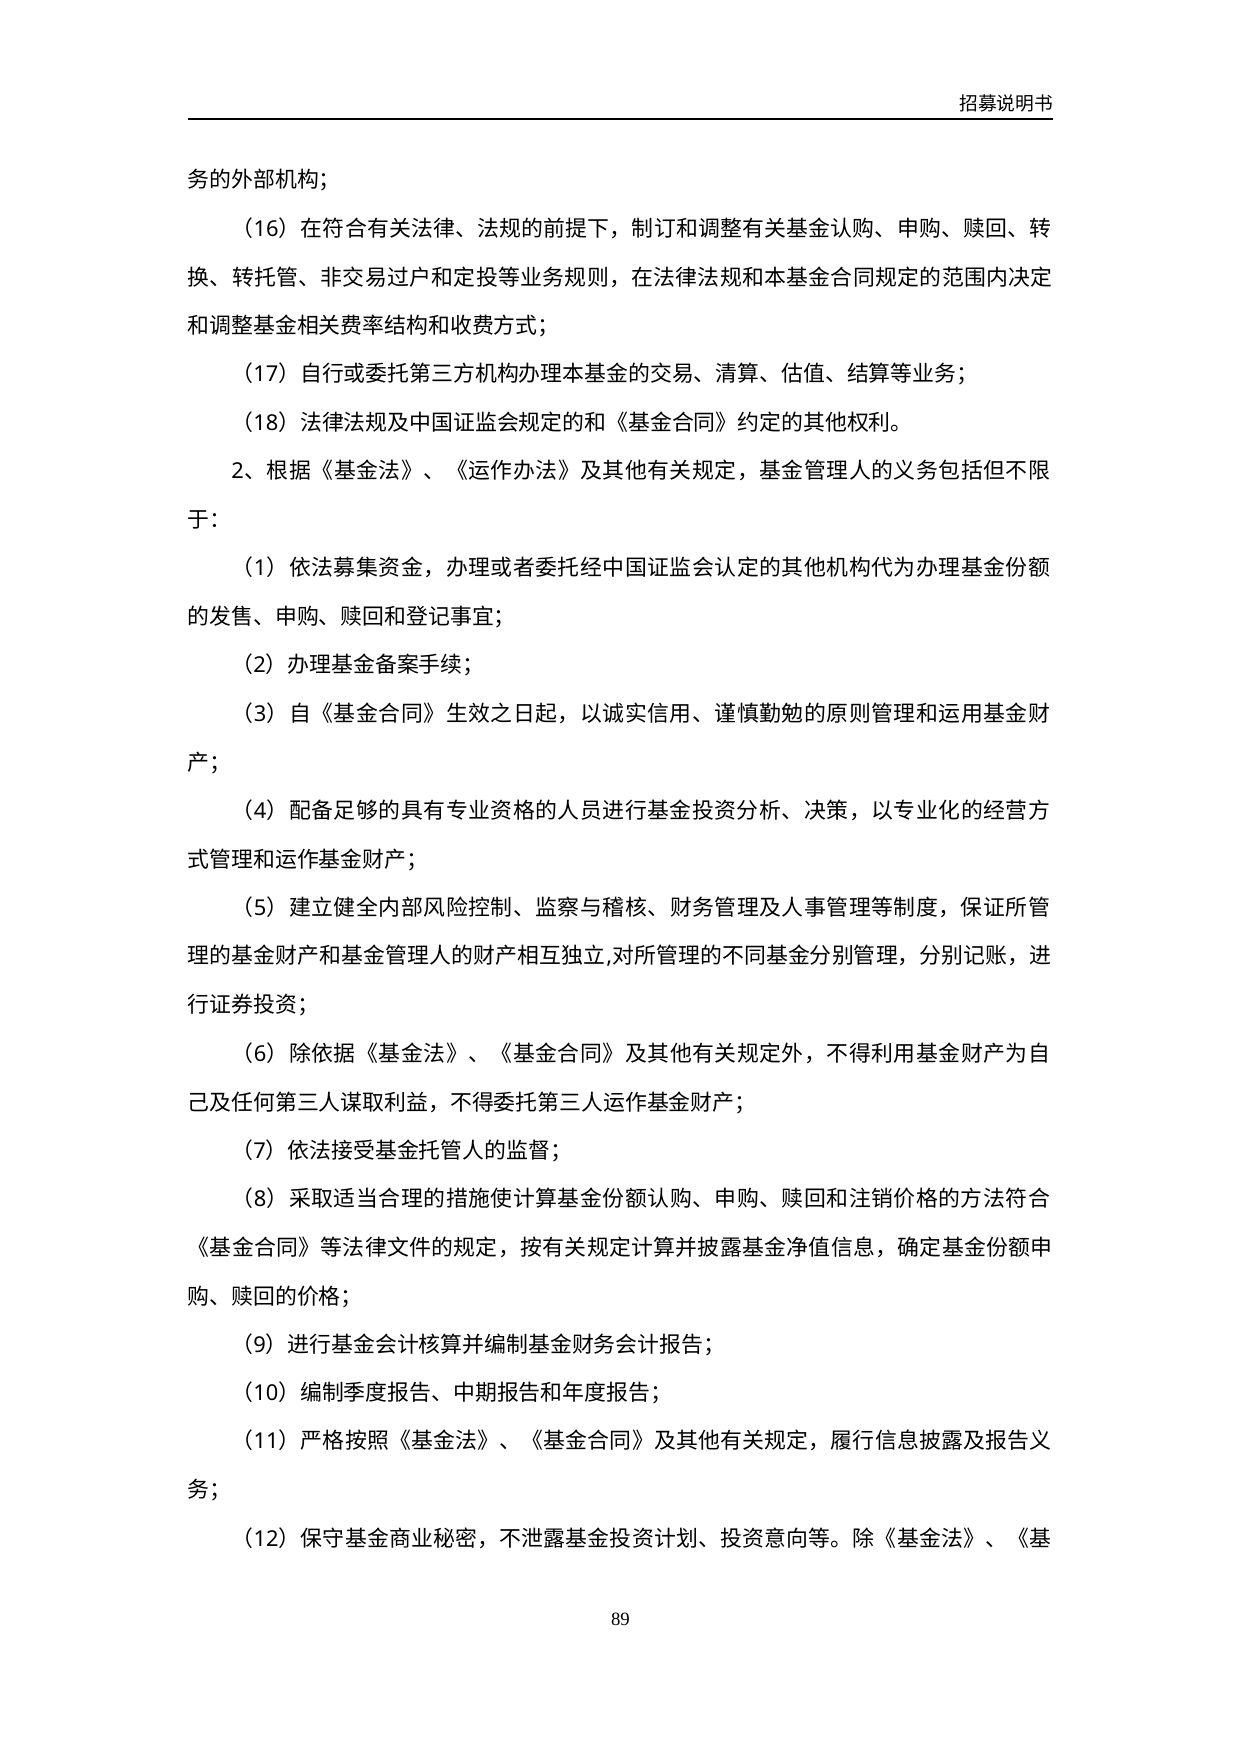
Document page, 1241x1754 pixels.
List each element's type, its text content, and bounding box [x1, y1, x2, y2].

text （11）严格按照《基金法》、《基金合同》及其他有关规定，履行信息披露及报告义务； [187, 1423, 1053, 1504]
text （1）依法募集资金，办理或者委托经中国证监会认定的其他机构代为办理基金份额的发售、申购、赎回和登记事宜； [187, 550, 1053, 631]
text （8）采取适当合理的措施使计算基金份额认购、申购、赎回和注销价格的方法符合《基金合同》等法律文件的规定，按有关规定计算并披露基金净值信息，确定基金份额申购、赎回的价格； [187, 1181, 1053, 1311]
text （3）自《基金合同》生效之日起，以诚实信用、谨慎勤勉的原则管理和运用基金财产； [187, 695, 1053, 777]
text （10）编制季度报告、中期报告和年度报告； [187, 1375, 1053, 1407]
text （6）除依据《基金法》、《基金合同》及其他有关规定外，不得利用基金财产为自己及任何第三人谋取利益，不得委托第三人运作基金财产； [187, 1035, 1053, 1117]
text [187, 1520, 1053, 1553]
text （4）配备足够的具有专业资格的人员进行基金投资分析、决策，以专业化的经营方式管理和运作基金财产； [187, 792, 1053, 874]
text （5）建立健全内部风险控制、监察与稽核、财务管理及人事管理等制度，保证所管理的基金财产和基金管理人的财产相互独立,对所管理的不同基金分别管理，分别记账，进行证券投资； [187, 889, 1053, 1019]
text （7）依法接受基金托管人的监督； [187, 1132, 1053, 1165]
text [187, 162, 1053, 194]
text （9）进行基金会计核算并编制基金财务会计报告； [187, 1327, 1053, 1359]
text （17）自行或委托第三方机构办理本基金的交易、清算、估值、结算等业务； [187, 356, 1053, 389]
text 2、根据《基金法》、《运作办法》及其他有关规定，基金管理人的义务包括但不限于： [187, 453, 1053, 534]
text （18）法律法规及中国证监会规定的和《基金合同》约定的其他权利。 [187, 404, 1053, 437]
text （2）办理基金备案手续； [187, 647, 1053, 679]
text （16）在符合有关法律、法规的前提下，制订和调整有关基金认购、申购、赎回、转换、转托管、非交易过户和定投等业务规则，在法律法规和本基金合同规定的范围内决定和调整基金相关费率结构和收费方式； [187, 210, 1053, 340]
